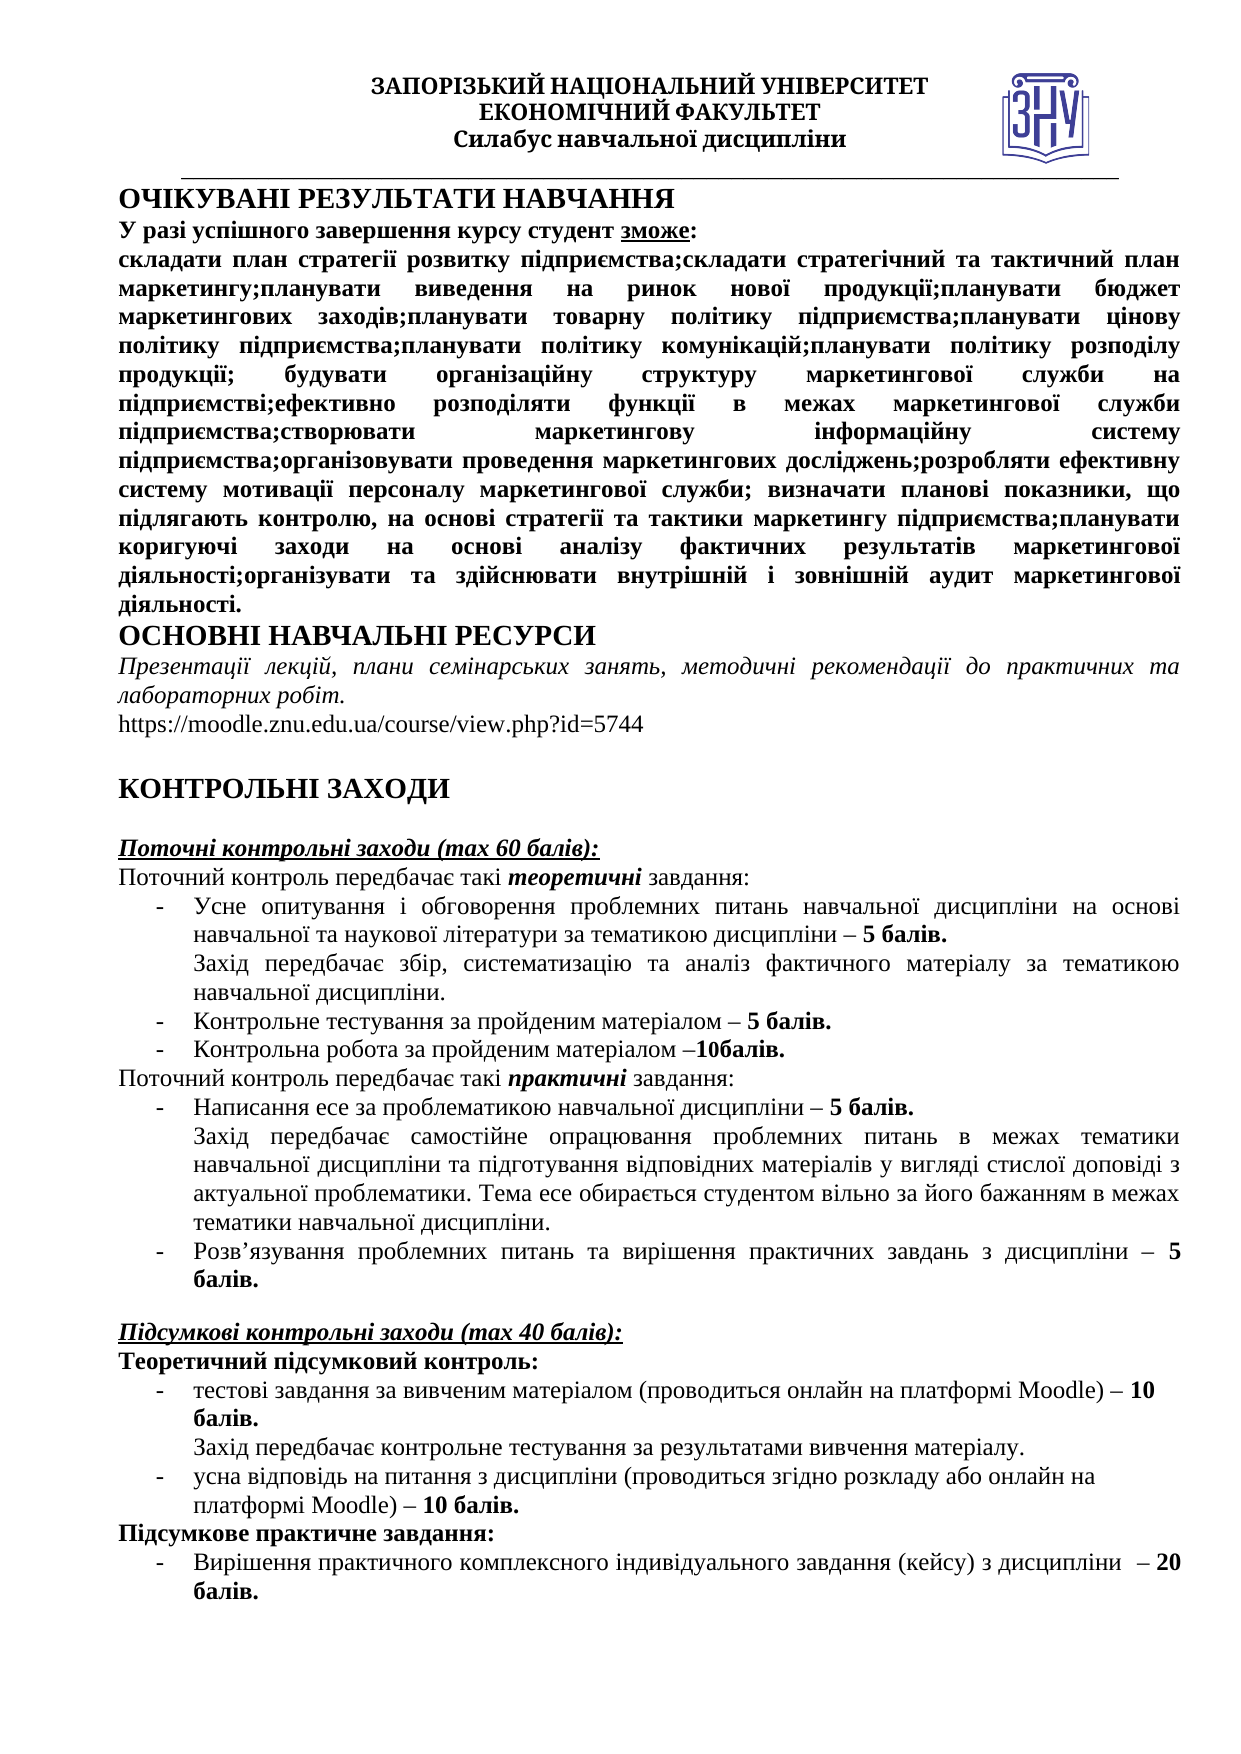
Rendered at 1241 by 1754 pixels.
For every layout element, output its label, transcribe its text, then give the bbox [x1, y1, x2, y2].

picture [1002, 73, 1090, 164]
text Захід передбачає контрольне тестування за результатами вивчення матеріалу. [193, 1432, 1181, 1461]
list Контрольна робота за пройденим матеріалом –10балів. [156, 1034, 1181, 1063]
text Поточний контроль передбачає такі практичні завдання: [118, 1063, 1181, 1092]
text Теоретичний підсумковий контроль: [118, 1346, 1181, 1375]
list Усне опитування і обговорення проблемних питань навчальної дисципліни на основі навчальної та наукової літератури за тематикою дисципліни – 5 балів. [156, 891, 1181, 948]
text ОЧІКУВАНІ РЕЗУЛЬТАТИ НАВЧАННЯ [118, 182, 1181, 215]
text Захід передбачає збір, систематизацію та аналіз фактичного матеріалу за тематикою навчальної дисципліни. [193, 948, 1181, 1006]
text КОНТРОЛЬНІ ЗАХОДИ [118, 771, 1181, 804]
list Написання есе за проблематикою навчальної дисципліни – 5 балів. [156, 1092, 1181, 1121]
text Поточний контроль передбачає такі теоретичні завдання: [118, 862, 1181, 891]
list Розв’язування проблемних питань та вирішення практичних завдань з дисципліни – 5 балів. [156, 1236, 1181, 1293]
text Поточні контрольні заходи (max 60 балів): [118, 833, 1181, 862]
text ОСНОВНІ НАВЧАЛЬНІ РЕСУРСИ [118, 618, 1181, 651]
text https://moodle.znu.edu.ua/course/view.php?id=5744 [118, 709, 1181, 737]
list тестові завдання за вивченим матеріалом (проводиться онлайн на платформі Moodle) – 10 балів. [156, 1375, 1181, 1432]
list Вирішення практичного комплексного індивідуального завдання (кейсу) з дисципліни – 20 балів. [156, 1547, 1181, 1605]
list Контрольне тестування за пройденим матеріалом – 5 балів. [156, 1006, 1181, 1034]
text Підсумкове практичне завдання: [118, 1518, 1181, 1547]
text Захід передбачає самостійне опрацювання проблемних питань в межах тематики навчальної дисципліни та підготування відповідних матеріалів у вигляді стислої доповіді з актуальної проблематики. Тема есе обирається студентом вільно за його бажанням в межах тематики навчальної дисципліни. [193, 1121, 1181, 1236]
text У разі успішного завершення курсу студент зможе: [118, 215, 1181, 244]
list усна відповідь на питання з дисципліни (проводиться згідно розкладу або онлайн на платформі Moodle) – 10 балів. [156, 1461, 1181, 1518]
text Презентації лекцій, плани семінарських занять, методичні рекомендації до практичних та лабораторних робіт. [118, 651, 1181, 709]
text Підсумкові контрольні заходи (max 40 балів): [118, 1317, 1181, 1346]
text складати план стратегії розвитку підприємства;складати стратегічний та тактичний план маркетингу;планувати виведення на ринок нової продукції;планувати бюджет маркетингових заходів;планувати товарну політику підприємства;планувати цінову політику підприємства;планувати політику комунікацій;планувати політику розподілу продукції; будувати організаційну структуру маркетингової служби на підприємстві;ефективно розподіляти функції в межах маркетингової служби підприємства;створювати маркетингову інформаційну систему підприємства;організовувати проведення маркетингових досліджень;розробляти ефективну систему мотивації персоналу маркетингової служби; визначати планові показники, що підлягають контролю, на основі стратегії та тактики маркетингу підприємства;планувати коригуючі заходи на основі аналізу фактичних результатів маркетингової діяльності;організувати та здійснювати внутрішній і зовнішній аудит маркетингової діяльності. [118, 244, 1181, 618]
